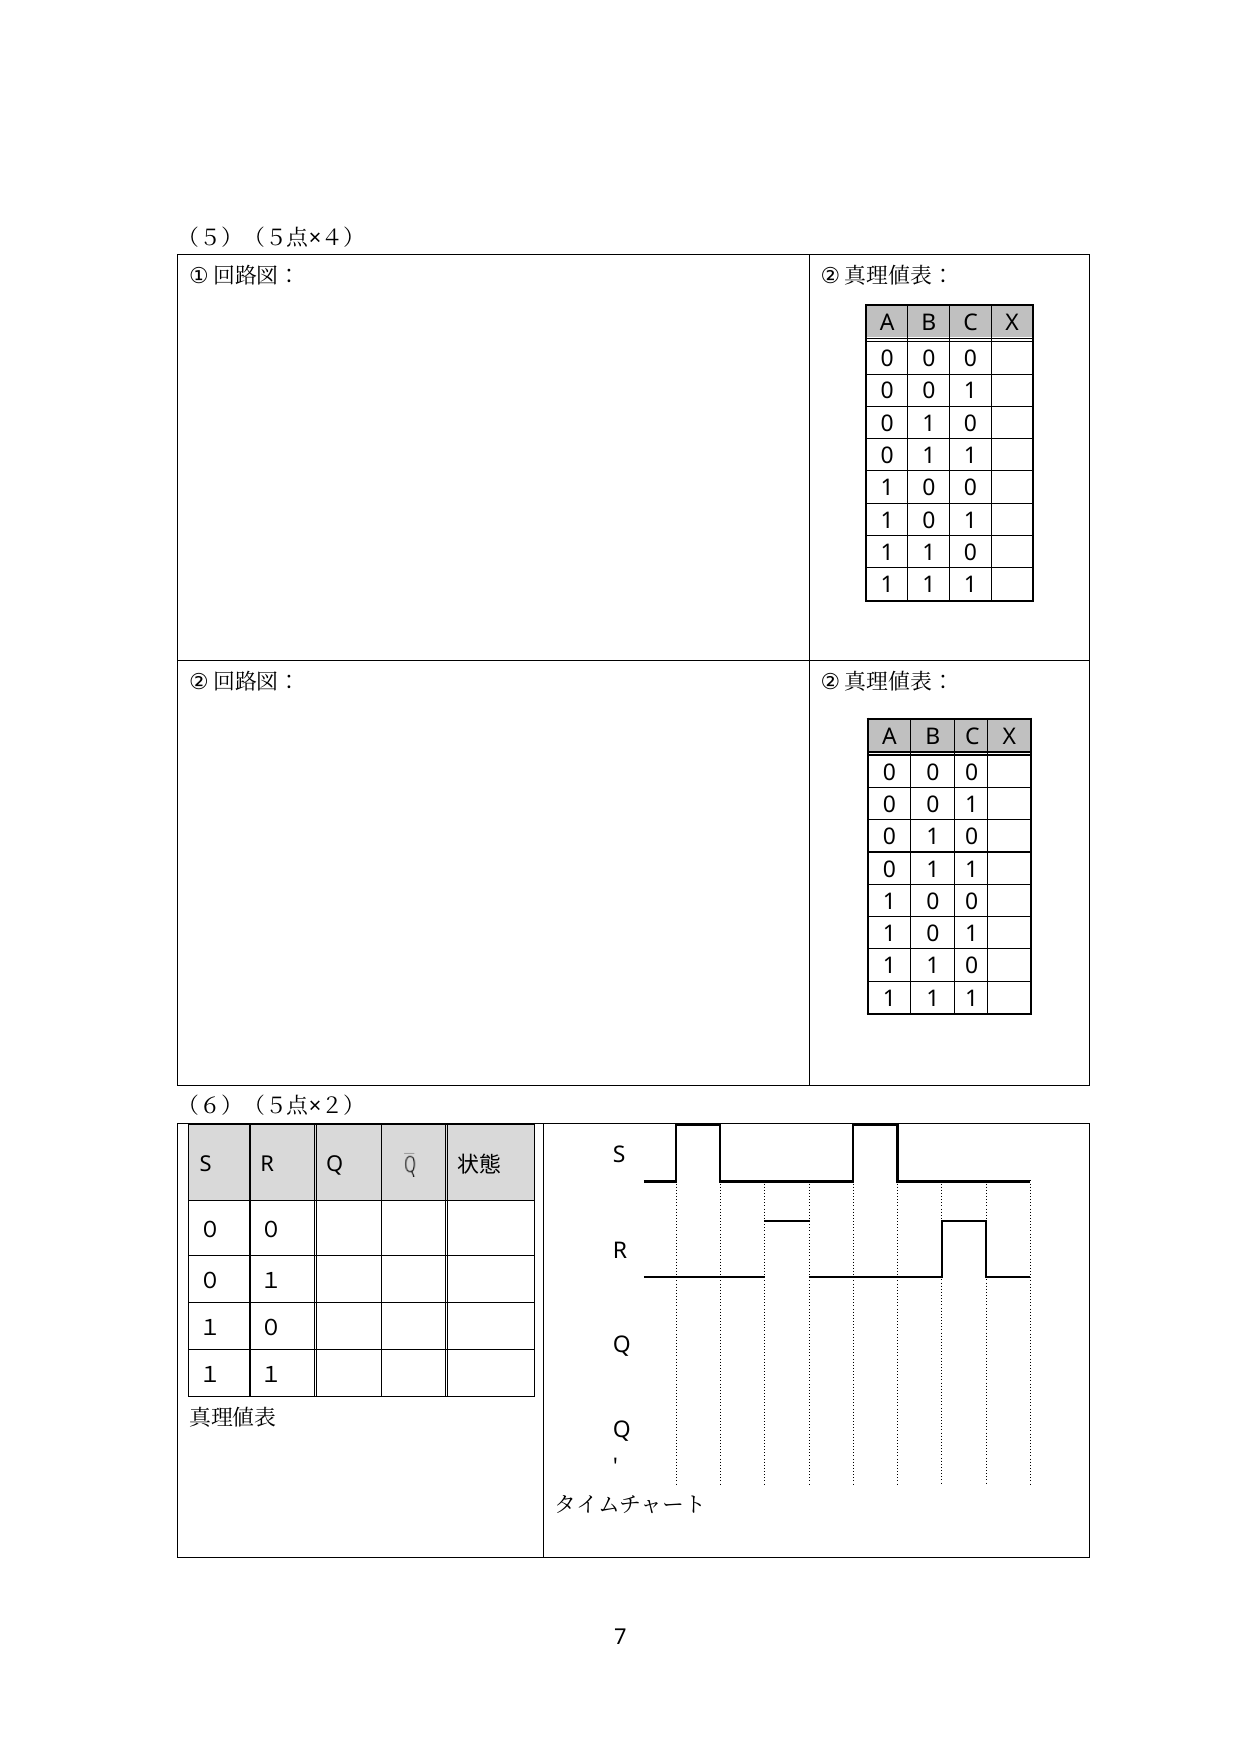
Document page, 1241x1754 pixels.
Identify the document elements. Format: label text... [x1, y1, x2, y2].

table_header タイムチャート [544, 1124, 1089, 1557]
table_header ②真理値表： [810, 255, 1089, 660]
table_cell ②回路図： [178, 661, 809, 1084]
text （５）（５点×４） [177, 217, 1063, 254]
text （６）（５点×２） [177, 1086, 1063, 1123]
table_header ①回路図： [178, 255, 809, 660]
table_cell ②真理値表： [810, 661, 1089, 1084]
table_header 真理値表 [178, 1124, 543, 1557]
